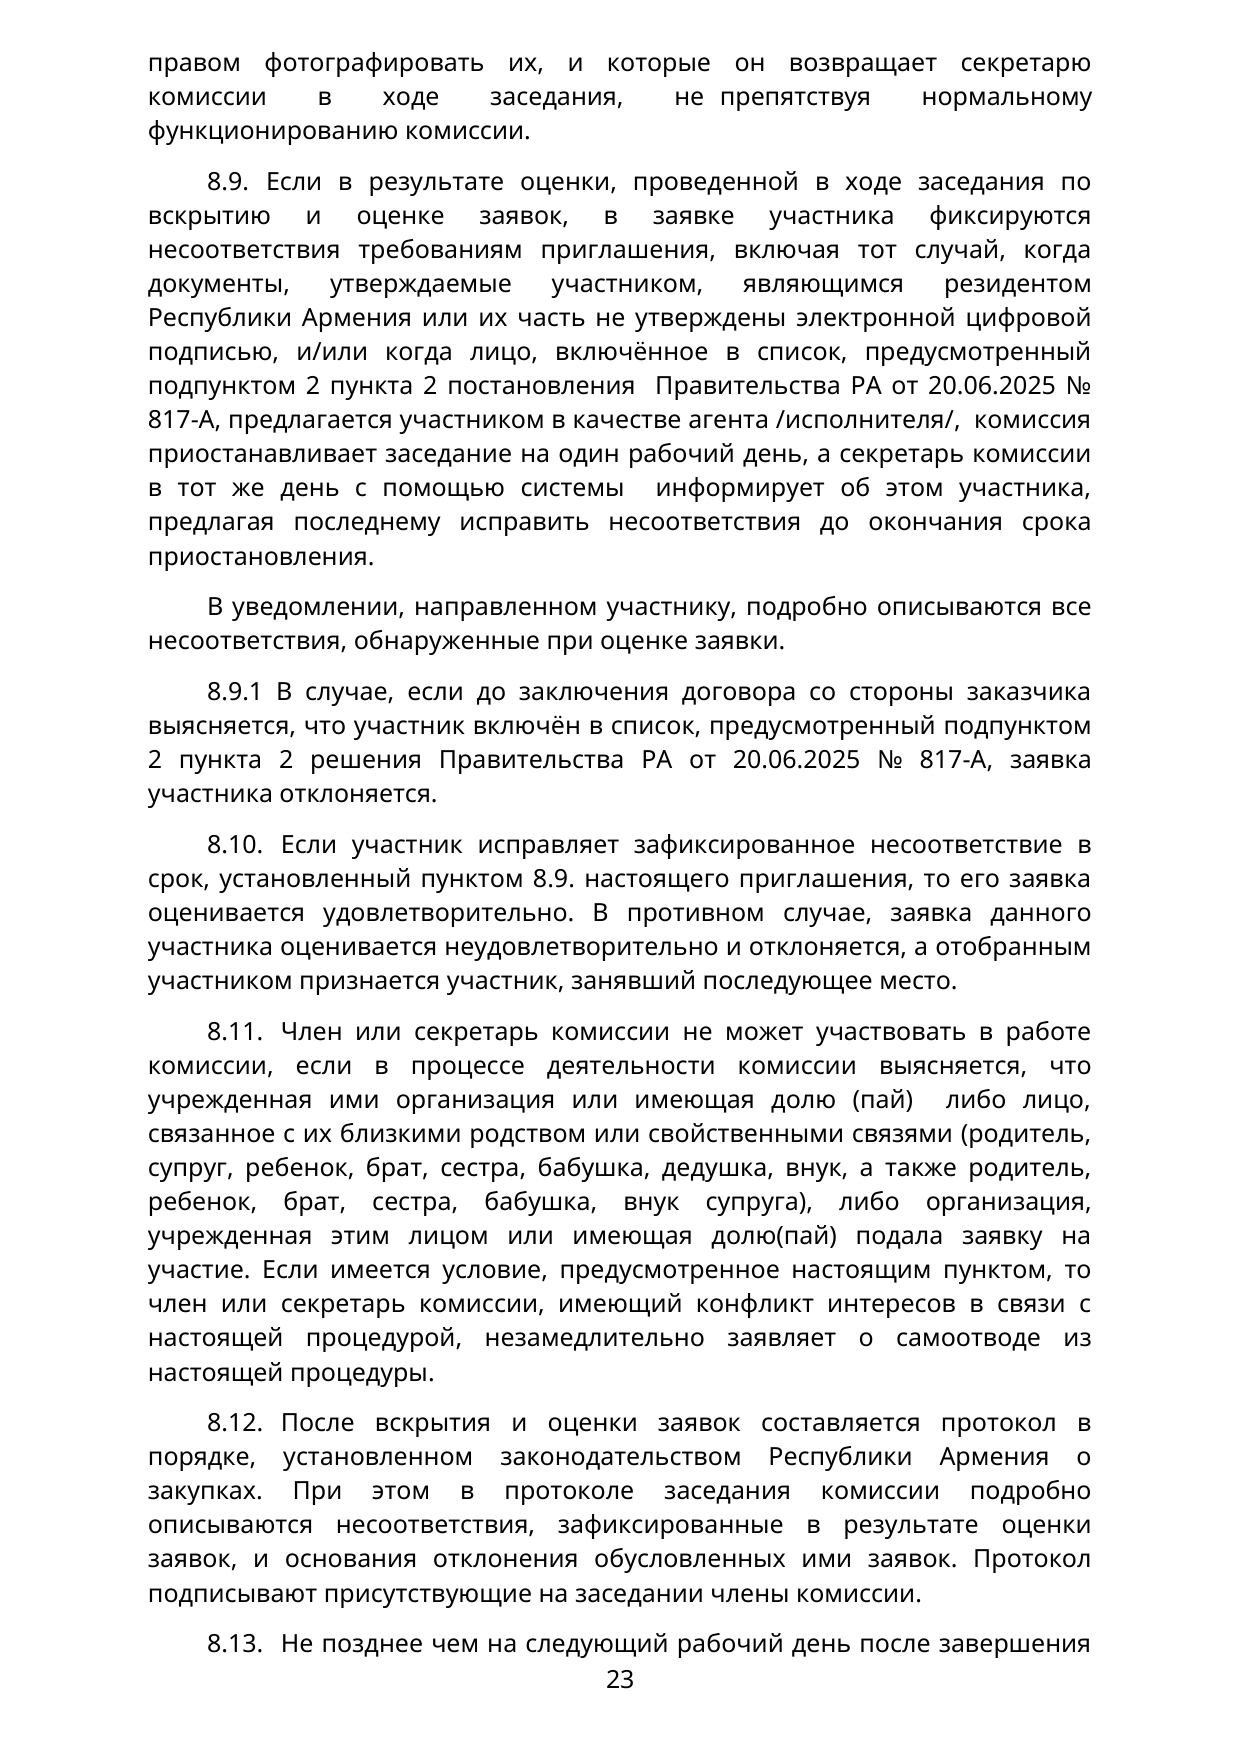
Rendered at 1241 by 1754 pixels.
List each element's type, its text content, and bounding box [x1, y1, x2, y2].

text 8.9. Если в результате оценки, проведенной в ходе заседания по вскрытию и оценке заявок, в заявке участника фиксируются несоответствия требованиям приглашения, включая тот случай, когда документы, утверждаемые участником, являющимся резидентом Республики Армения или их часть не утверждены электронной цифровой подписью, и/или когда лицо, включённое в список, предусмотренный подпунктом 2 пункта 2 постановления Правительства РА от 20.06.2025 № 817-А, предлагается участником в качестве агента /исполнителя/, комиссия приостанавливает заседание на один рабочий день, а секретарь комиссии в тот же день с помощью системы информирует об этом участника, предлагая последнему исправить несоответствия до окончания срока приостановления. [148, 163, 1092, 572]
text 8.9.1 В случае, если до заключения договора со стороны заказчика выясняется, что участник включён в список, предусмотренный подпунктом 2 пункта 2 решения Правительства РА от 20.06.2025 № 817-А, заявка участника отклоняется. [148, 674, 1092, 810]
text 8.11. Член или секретарь комиссии не может участвовать в работе комиссии, если в процессе деятельности комиссии выясняется, что учрежденная ими организация или имеющая долю (пай) либо лицо, связанное с их близкими родством или свойственными связями (родитель, супруг, ребенок, брат, сестра, бабушка, дедушка, внук, а также родитель, ребенок, брат, сестра, бабушка, внук супруга), либо организация, учрежденная этим лицом или имеющая долю(пай) подала заявку на участие. Если имеется условие, предусмотренное настоящим пунктом, то член или секретарь комиссии, имеющий конфликт интересов в связи с настоящей процедурой, незамедлительно заявляет о самоотводе из настоящей процедуры. [148, 1013, 1092, 1388]
text В уведомлении, направленном участнику, подробно описываются все несоответствия, обнаруженные при оценке заявки. [148, 589, 1092, 657]
text 8.12. После вскрытия и оценки заявок составляется протокол в порядке, установленном законодательством Республики Армения о закупках. При этом в протоколе заседания комиссии подробно описываются несоответствия, зафиксированные в результате оценки заявок, и основания отклонения обусловленных ими заявок. Протокол подписывают присутствующие на заседании члены комиссии. [148, 1405, 1092, 1609]
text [148, 1626, 1092, 1660]
text 8.10. Если участник исправляет зафиксированное несоответствие в срок, установленный пунктом 8.9. настоящего приглашения, то его заявка оценивается удовлетворительно. В противном случае, заявка данного участника оценивается неудовлетворительно и отклоняется, а отобранным участником признается участник, занявший последующее место. [148, 827, 1092, 997]
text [148, 44, 1092, 147]
